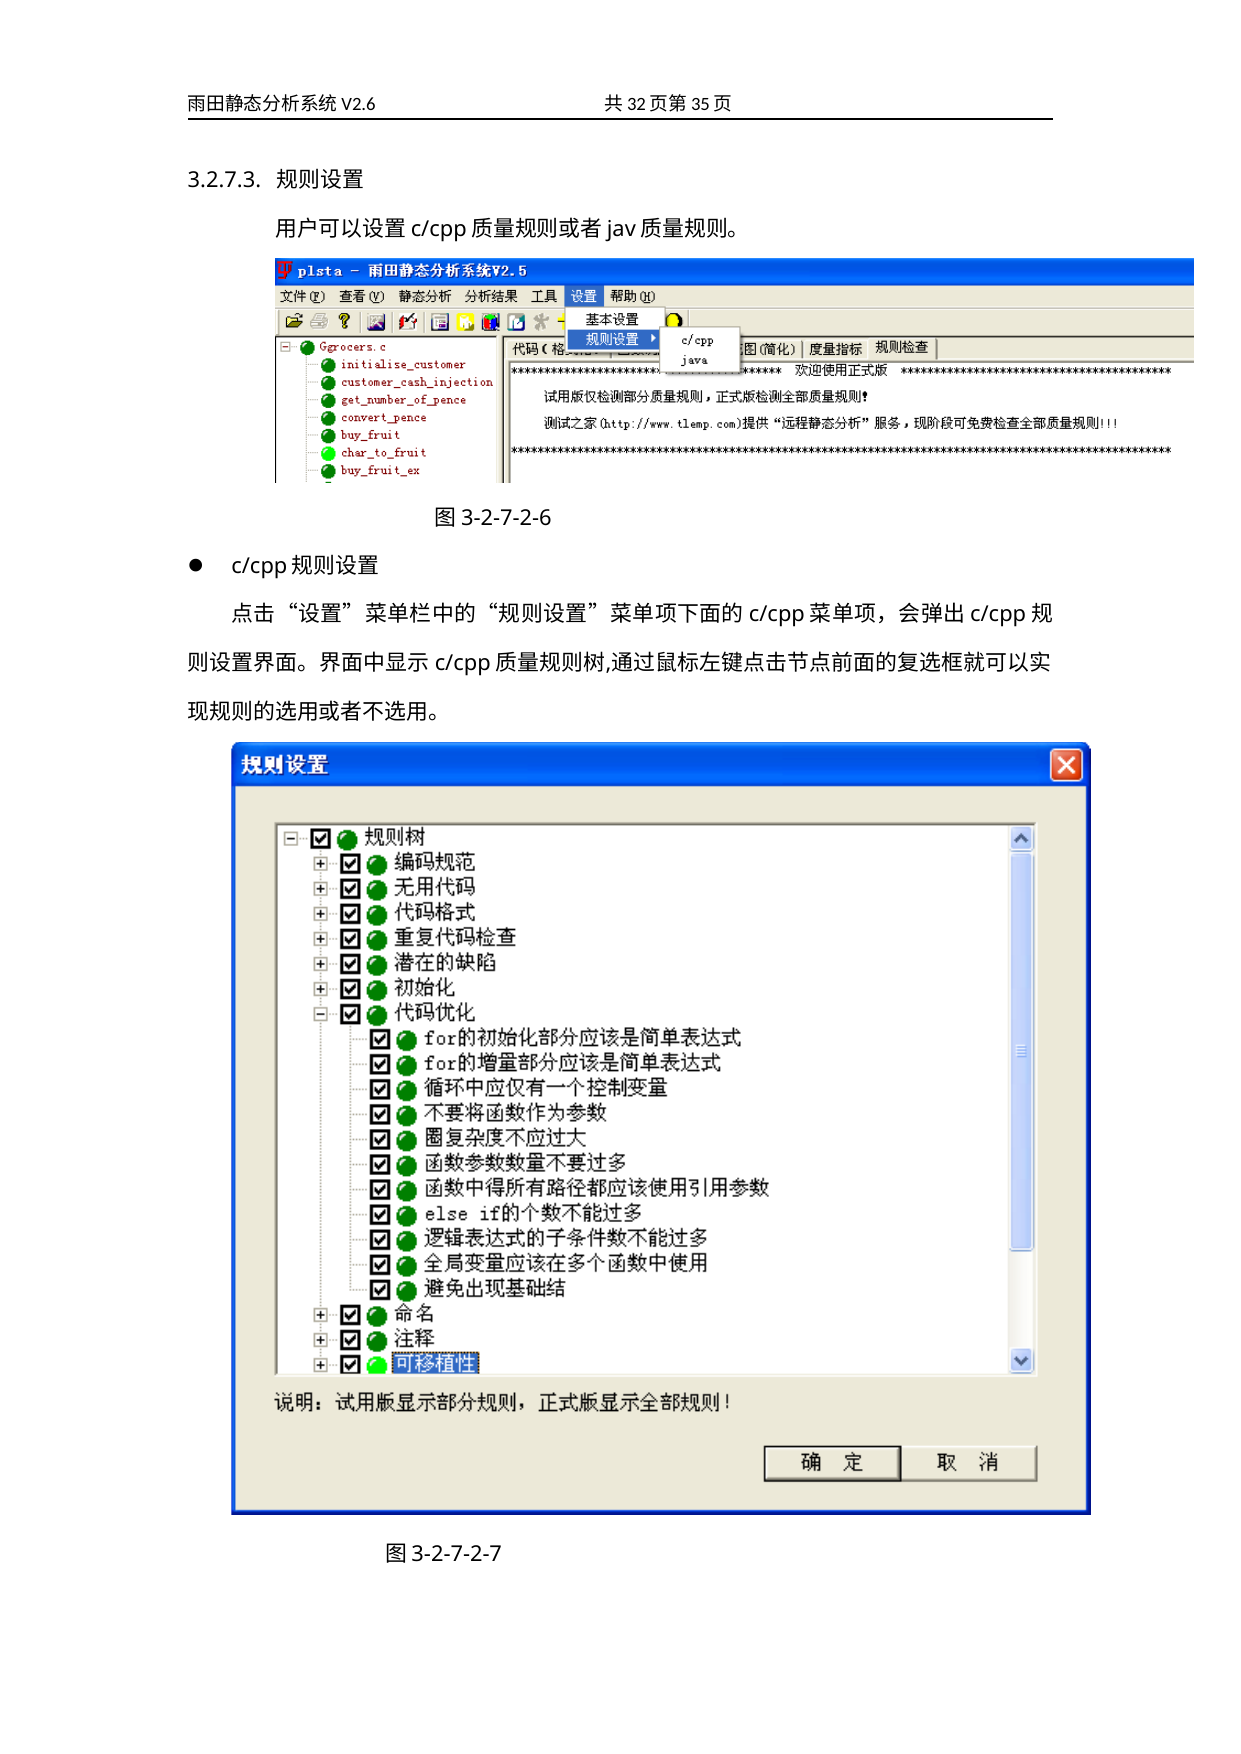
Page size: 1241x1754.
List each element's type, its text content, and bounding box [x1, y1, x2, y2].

list 规则设置 [187, 162, 1053, 194]
text 图3-2-7-2-7 [187, 1535, 1053, 1568]
text 用户可以设置c/cpp质量规则或者jav质量规则。 [275, 210, 1053, 243]
picture [231, 742, 1091, 1515]
text 点击“设置”菜单栏中的“规则设置”菜单项下面的c/cpp菜单项，会弹出c/cpp规则设置界面。界面中显示c/cpp质量规则树,通过鼠标左键点击节点前面的复选框就可以实现规则的选用或者不选用。 [187, 596, 1053, 726]
picture [275, 258, 1194, 483]
text 图3-2-7-2-6 [275, 499, 1053, 532]
list c/cpp规则设置 [187, 548, 1053, 580]
